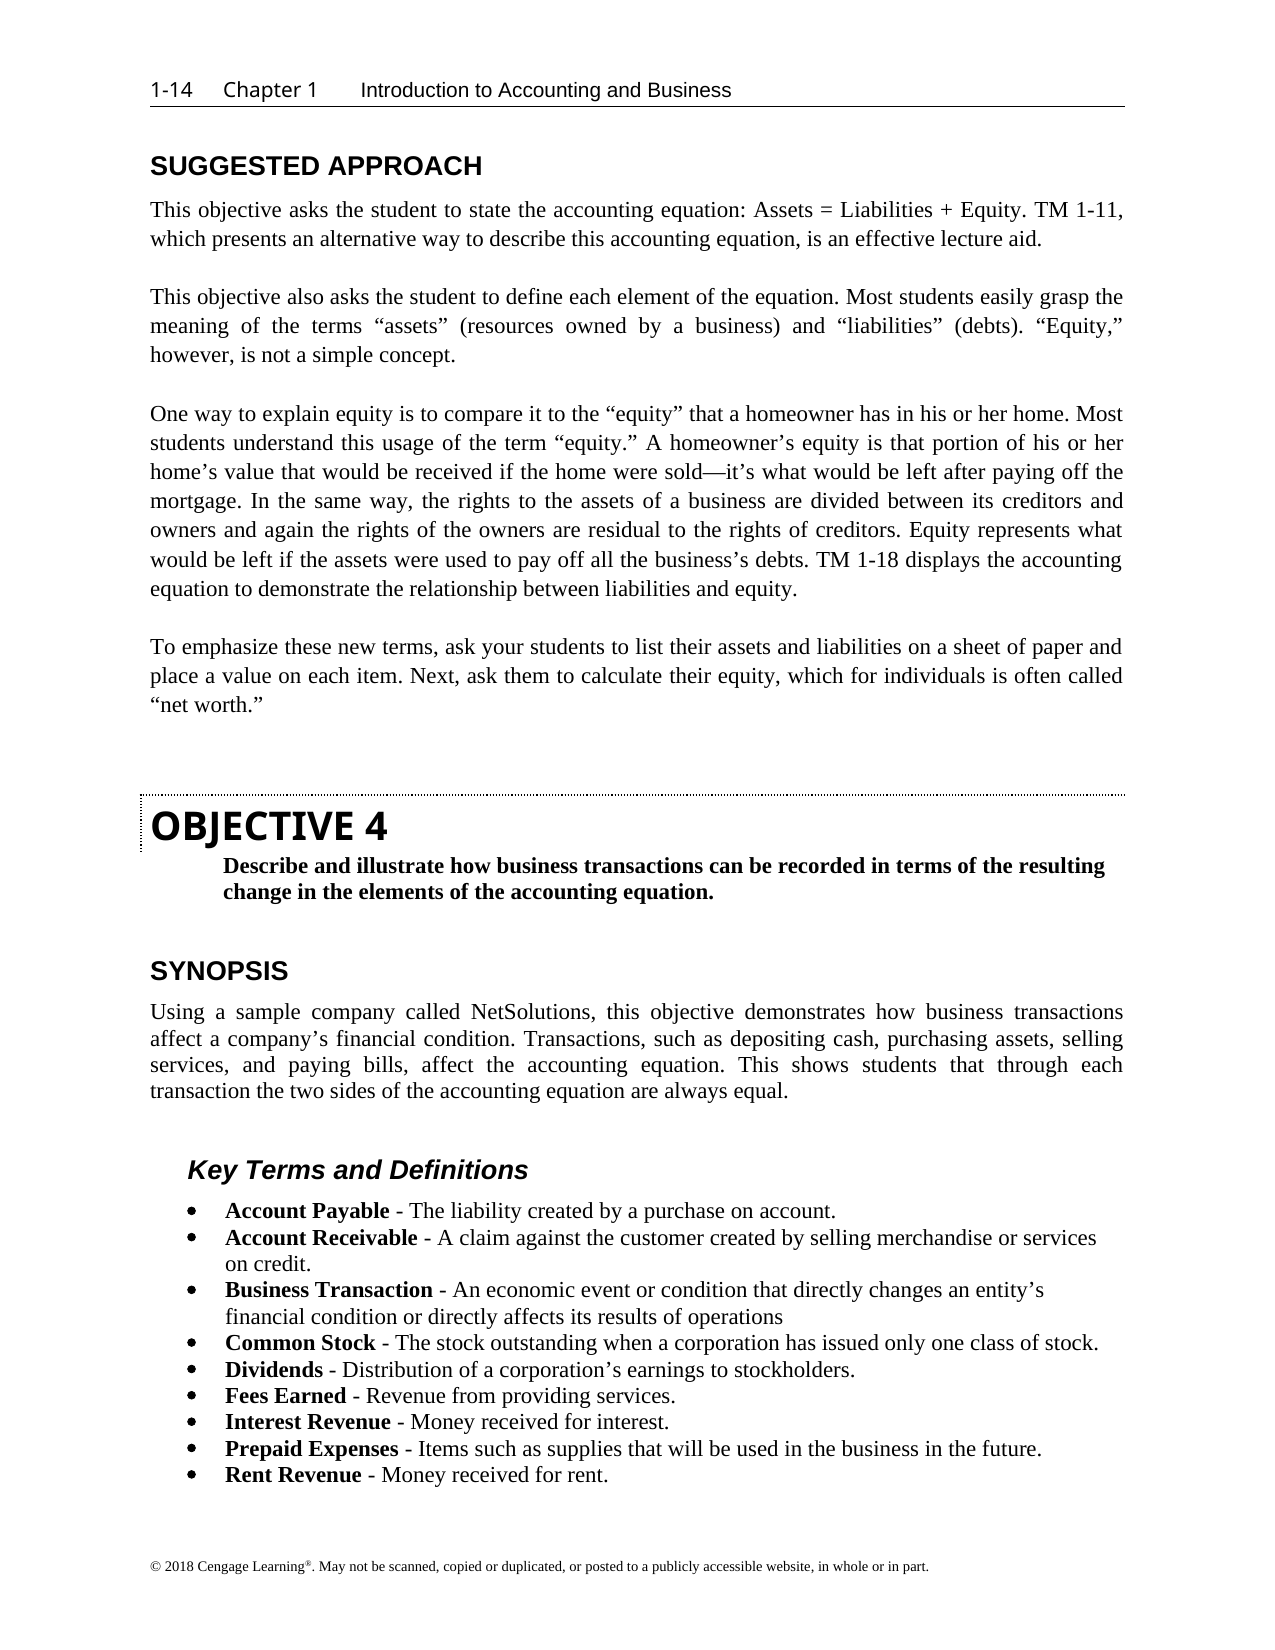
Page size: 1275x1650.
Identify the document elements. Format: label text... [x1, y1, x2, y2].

text Describe and illustrate how business transactions can be recorded in terms of the resulting change in the elements of the accounting equation. [223, 852, 1125, 904]
list Prepaid Expenses - Items such as supplies that will be used in the business in the future. [187, 1435, 1125, 1461]
list Account Payable - The liability created by a purchase on account. [187, 1197, 1125, 1224]
list Common Stock - The stock outstanding when a corporation has issued only one class of stock. [187, 1329, 1125, 1356]
list Dividends - Distribution of a corporation’s earnings to stockholders. [187, 1356, 1125, 1382]
list Fees Earned - Revenue from providing services. [187, 1382, 1125, 1408]
list Business Transaction - An economic event or condition that directly changes an entity’s financial condition or directly affects its results of operations [187, 1277, 1125, 1329]
list Rent Revenue - Money received for rent. [187, 1461, 1125, 1487]
text SUGGESTED APPROACH [150, 150, 1125, 181]
text Key Terms and Definitions [187, 1154, 1125, 1185]
text objective 4 [139, 794, 1125, 852]
text This objective also asks the student to define each element of the equation. Most students easily grasp the meaning of the terms “assets” (resources owned by a business) and “liabilities” (debts). “Equity,” however, is not a simple concept. [150, 281, 1125, 369]
text To emphasize these new terms, ask your students to list their assets and liabilities on a sheet of paper and place a value on each item. Next, ask them to calculate their equity, which for individuals is often called “net worth.” [150, 631, 1125, 719]
list Account Receivable - A claim against the customer created by selling merchandise or services on credit. [187, 1224, 1125, 1277]
text One way to explain equity is to compare it to the “equity” that a homeowner has in his or her home. Most students understand this usage of the term “equity.” A homeowner’s equity is that portion of his or her home’s value that would be received if the home were sold—it’s what would be left after paying off the mortgage. In the same way, the rights to the assets of a business are divided between its creditors and owners and again the rights of the owners are residual to the rights of creditors. Equity represents what would be left if the assets were used to pay off all the business’s debts. TM 1-18 displays the accounting equation to demonstrate the relationship between liabilities and equity. [150, 398, 1125, 602]
text This objective asks the student to state the accounting equation: Assets = Liabilities + Equity. TM 1-11, which presents an alternative way to describe this accounting equation, is an effective lecture aid. [150, 194, 1125, 252]
text SYNOPSIS [150, 954, 1125, 986]
text Using a sample company called NetSolutions, this objective demonstrates how business transactions affect a company’s financial condition. Transactions, such as depositing cash, purchasing assets, selling services, and paying bills, affect the accounting equation. This shows students that through each transaction the two sides of the accounting equation are always equal. [150, 998, 1125, 1104]
list Interest Revenue - Money received for interest. [187, 1408, 1125, 1435]
